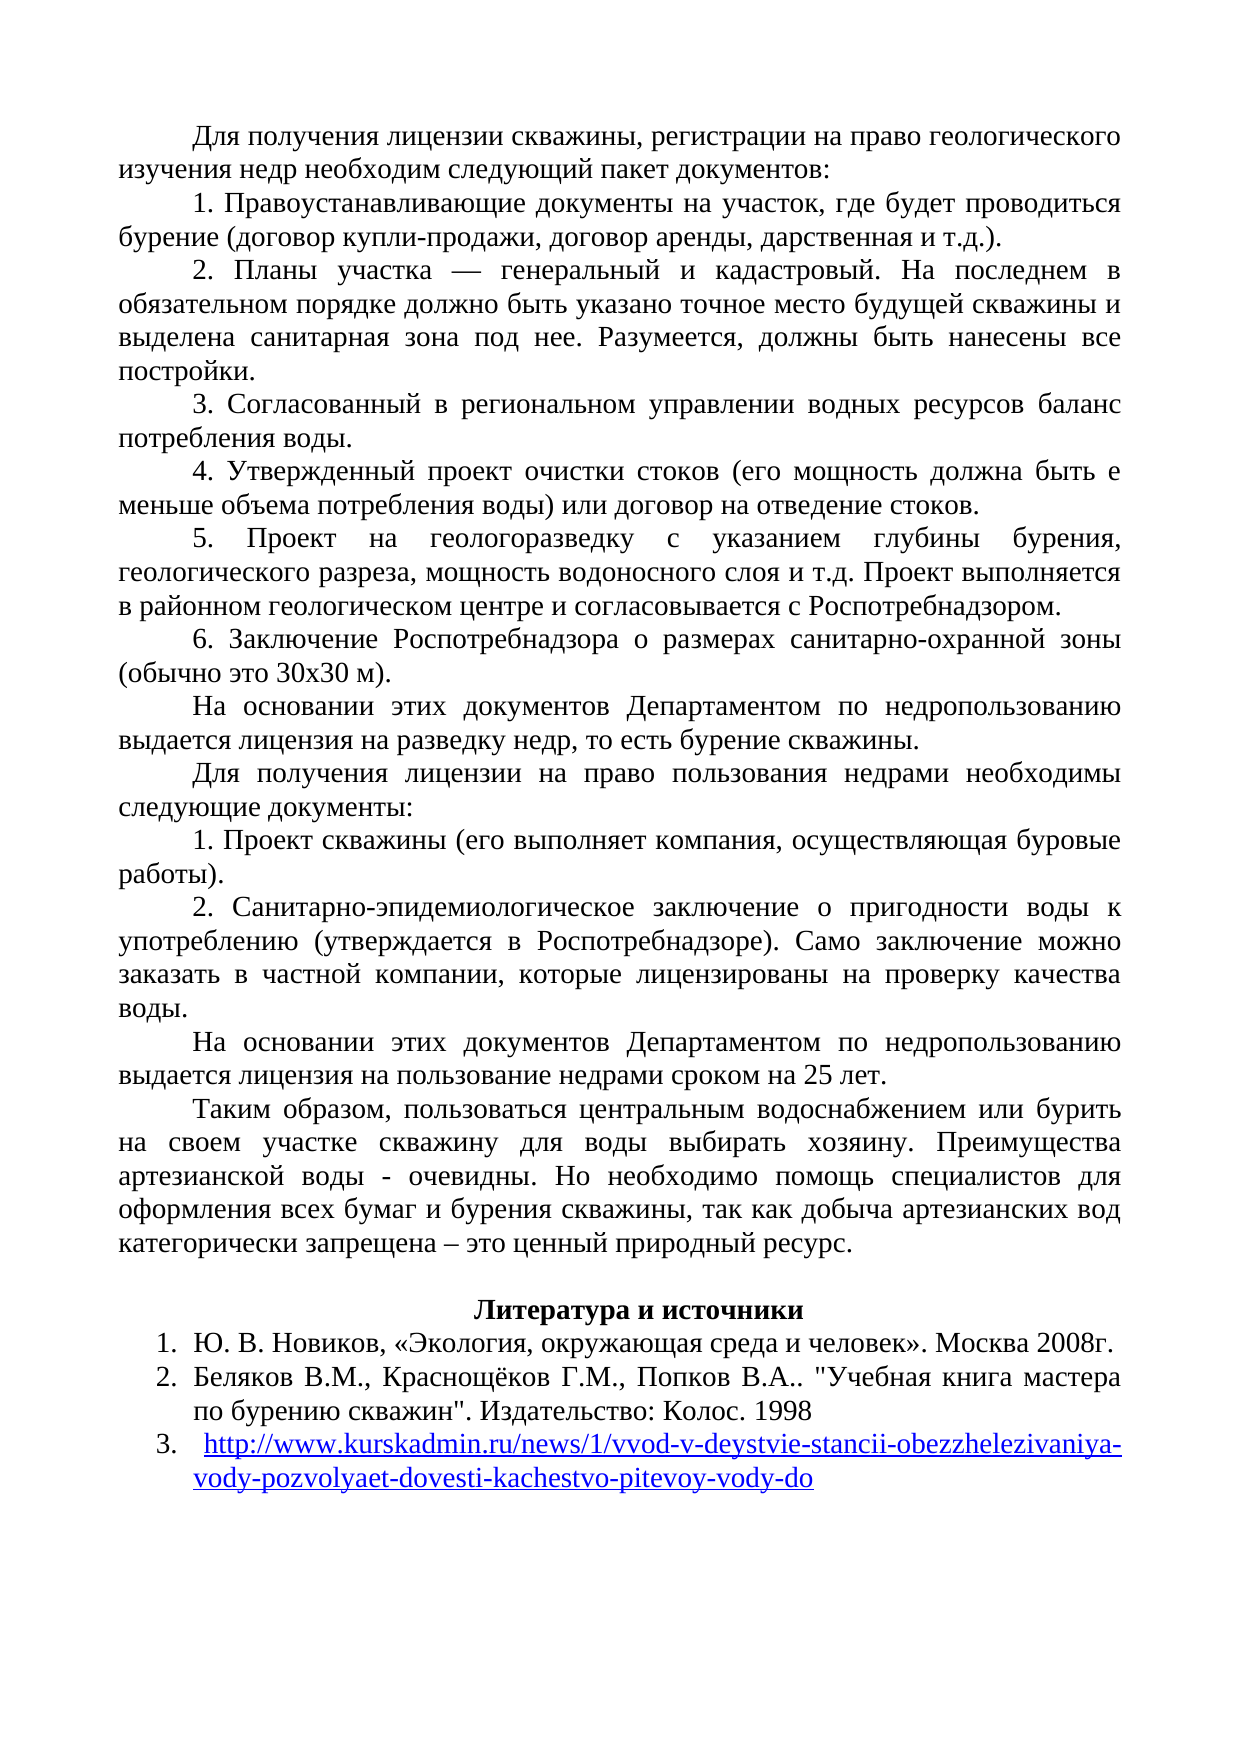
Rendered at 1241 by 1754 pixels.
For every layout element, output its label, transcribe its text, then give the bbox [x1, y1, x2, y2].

text Таким образом, пользоваться центральным водоснабжением или бурить на своем участке скважину для воды выбирать хозяину. Преимущества артезианской воды - очевидны. Но необходимо помощь специалистов для оформления всех бумаг и бурения скважины, так как добыча артезианских вод категорически запрещена – это ценный природный ресурс. [118, 1091, 1122, 1258]
text 3. Согласованный в региональном управлении водных ресурсов баланс потребления воды. [118, 386, 1122, 453]
text 1. Правоустанавливающие документы на участок, где будет проводиться бурение (договор купли-продажи, договор аренды, дарственная и т.д.). [118, 185, 1122, 252]
text На основании этих документов Департаментом по недропользованию выдается лицензия на пользование недрами сроком на 25 лет. [118, 1024, 1122, 1091]
text 1. Проект скважины (его выполняет компания, осуществляющая буровые работы). [118, 822, 1122, 889]
text На основании этих документов Департаментом по недропользованию выдается лицензия на разведку недр, то есть бурение скважины. [118, 688, 1122, 755]
list Ю. В. Новиков, «Экология, окружающая среда и человек». Москва 2008г. [156, 1326, 1122, 1359]
text Для получения лицензии на право пользования недрами необходимы следующие документы: [118, 755, 1122, 822]
text 4. Утвержденный проект очистки стоков (его мощность должна быть е меньше объема потребления воды) или договор на отведение стоков. [118, 453, 1122, 521]
text 2. Планы участка — генеральный и кадастровый. На последнем в обязательном порядке должно быть указано точное место будущей скважины и выделена санитарная зона под нее. Разумеется, должны быть нанесены все постройки. [118, 252, 1122, 386]
text Для получения лицензии скважины, регистрации на право геологического изучения недр необходим следующий пакет документов: [118, 118, 1122, 185]
text 6. Заключение Роспотребнадзора о размерах санитарно-охранной зоны (обычно это 30х30 м). [118, 621, 1122, 688]
text 2. Санитарно-эпидемиологическое заключение о пригодности воды к употреблению (утверждается в Роспотребнадзоре). Само заключение можно заказать в частной компании, которые лицензированы на проверку качества воды. [118, 889, 1122, 1024]
text 5. Проект на геологоразведку с указанием глубины бурения, геологического разреза, мощность водоносного слоя и т.д. Проект выполняется в районном геологическом центре и согласовывается с Роспотребнадзором. [118, 521, 1122, 621]
list http://www.kurskadmin.ru/news/1/vvod-v-deystvie-stancii-obezzhelezivaniya-vody-pozvolyaet-dovesti-kachestvo-pitevoy-vody-do [156, 1426, 1122, 1493]
text Литература и источники [156, 1292, 1122, 1326]
list Беляков В.М., Краснощёков Г.М., Попков В.А.. "Учебная книга мастера по бурению скважин". Издательство: Колос. 1998 [156, 1359, 1122, 1426]
